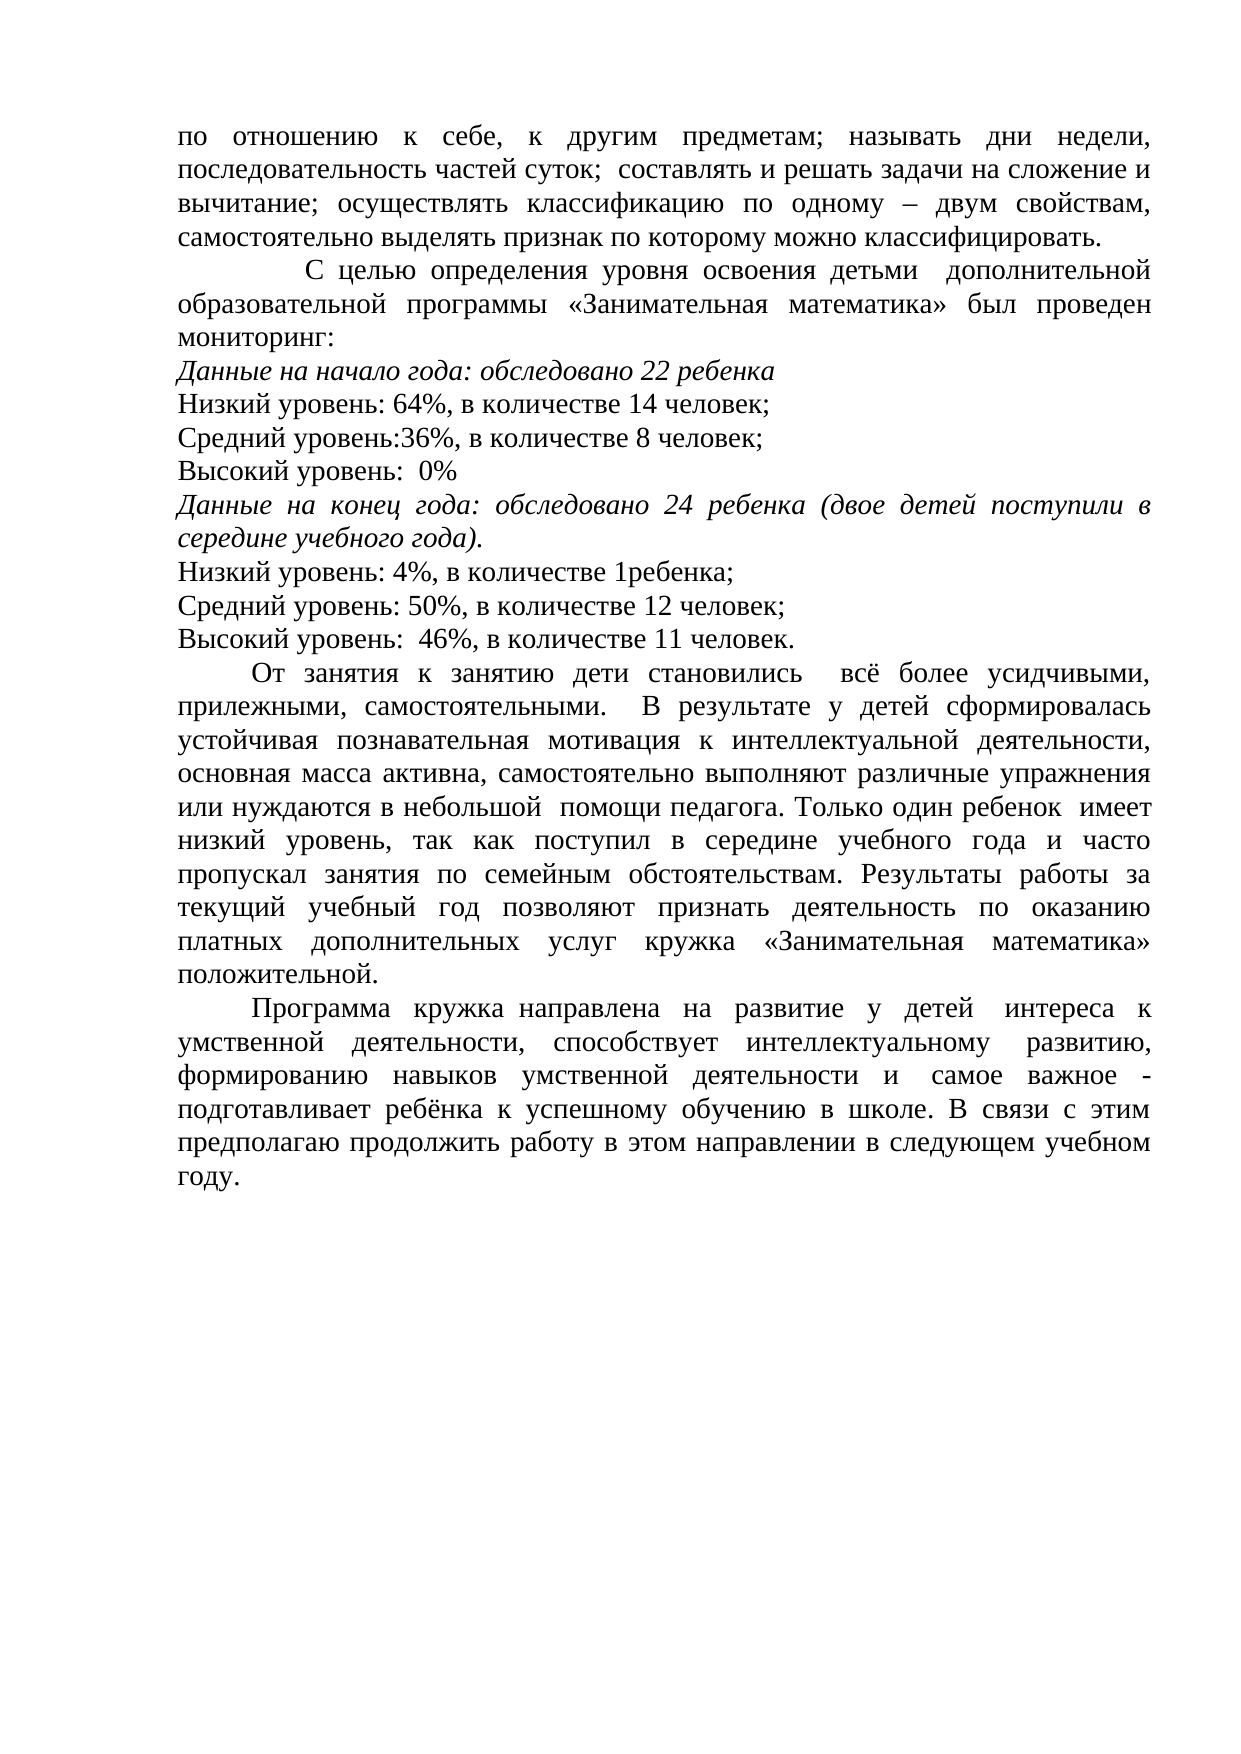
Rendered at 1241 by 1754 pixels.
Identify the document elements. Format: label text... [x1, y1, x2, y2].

text Средний уровень:36%, в количестве 8 человек; [177, 420, 1152, 453]
text Данные на начало года: обследовано 22 ребенка [177, 353, 1152, 386]
text С целью определения уровня освоения детьми дополнительной образовательной программы «Занимательная математика» был проведен мониторинг: [177, 252, 1152, 353]
text Средний уровень: 50%, в количестве 12 человек; [177, 588, 1152, 621]
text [177, 118, 1152, 252]
text Высокий уровень: 46%, в количестве 11 человек. [177, 621, 1152, 655]
text От занятия к занятию дети становились всё более усидчивыми, прилежными, самостоятельными. В результате у детей сформировалась устойчивая познавательная мотивация к интеллектуальной деятельности, основная масса активна, самостоятельно выполняют различные упражнения или нуждаются в небольшой помощи педагога. Только один ребенок имеет низкий уровень, так как поступил в середине учебного года и часто пропускал занятия по семейным обстоятельствам. Результаты работы за текущий учебный год позволяют признать деятельность по оказанию платных дополнительных услуг кружка «Занимательная математика» положительной. [177, 655, 1152, 990]
text Низкий уровень: 4%, в количестве 1ребенка; [177, 554, 1152, 588]
text Данные на конец года: обследовано 24 ребенка (двое детей поступили в середине учебного года). [177, 487, 1152, 554]
text Низкий уровень: 64%, в количестве 14 человек; [177, 386, 1152, 420]
text Программа кружка направлена на развитие у детей интереса к умственной деятельности, способствует интеллектуальному развитию, формированию навыков умственной деятельности и самое важное - подготавливает ребёнка к успешному обучению в школе. В связи с этим предполагаю продолжить работу в этом направлении в следующем учебном году. [177, 990, 1152, 1191]
text Высокий уровень: 0% [177, 453, 1152, 487]
